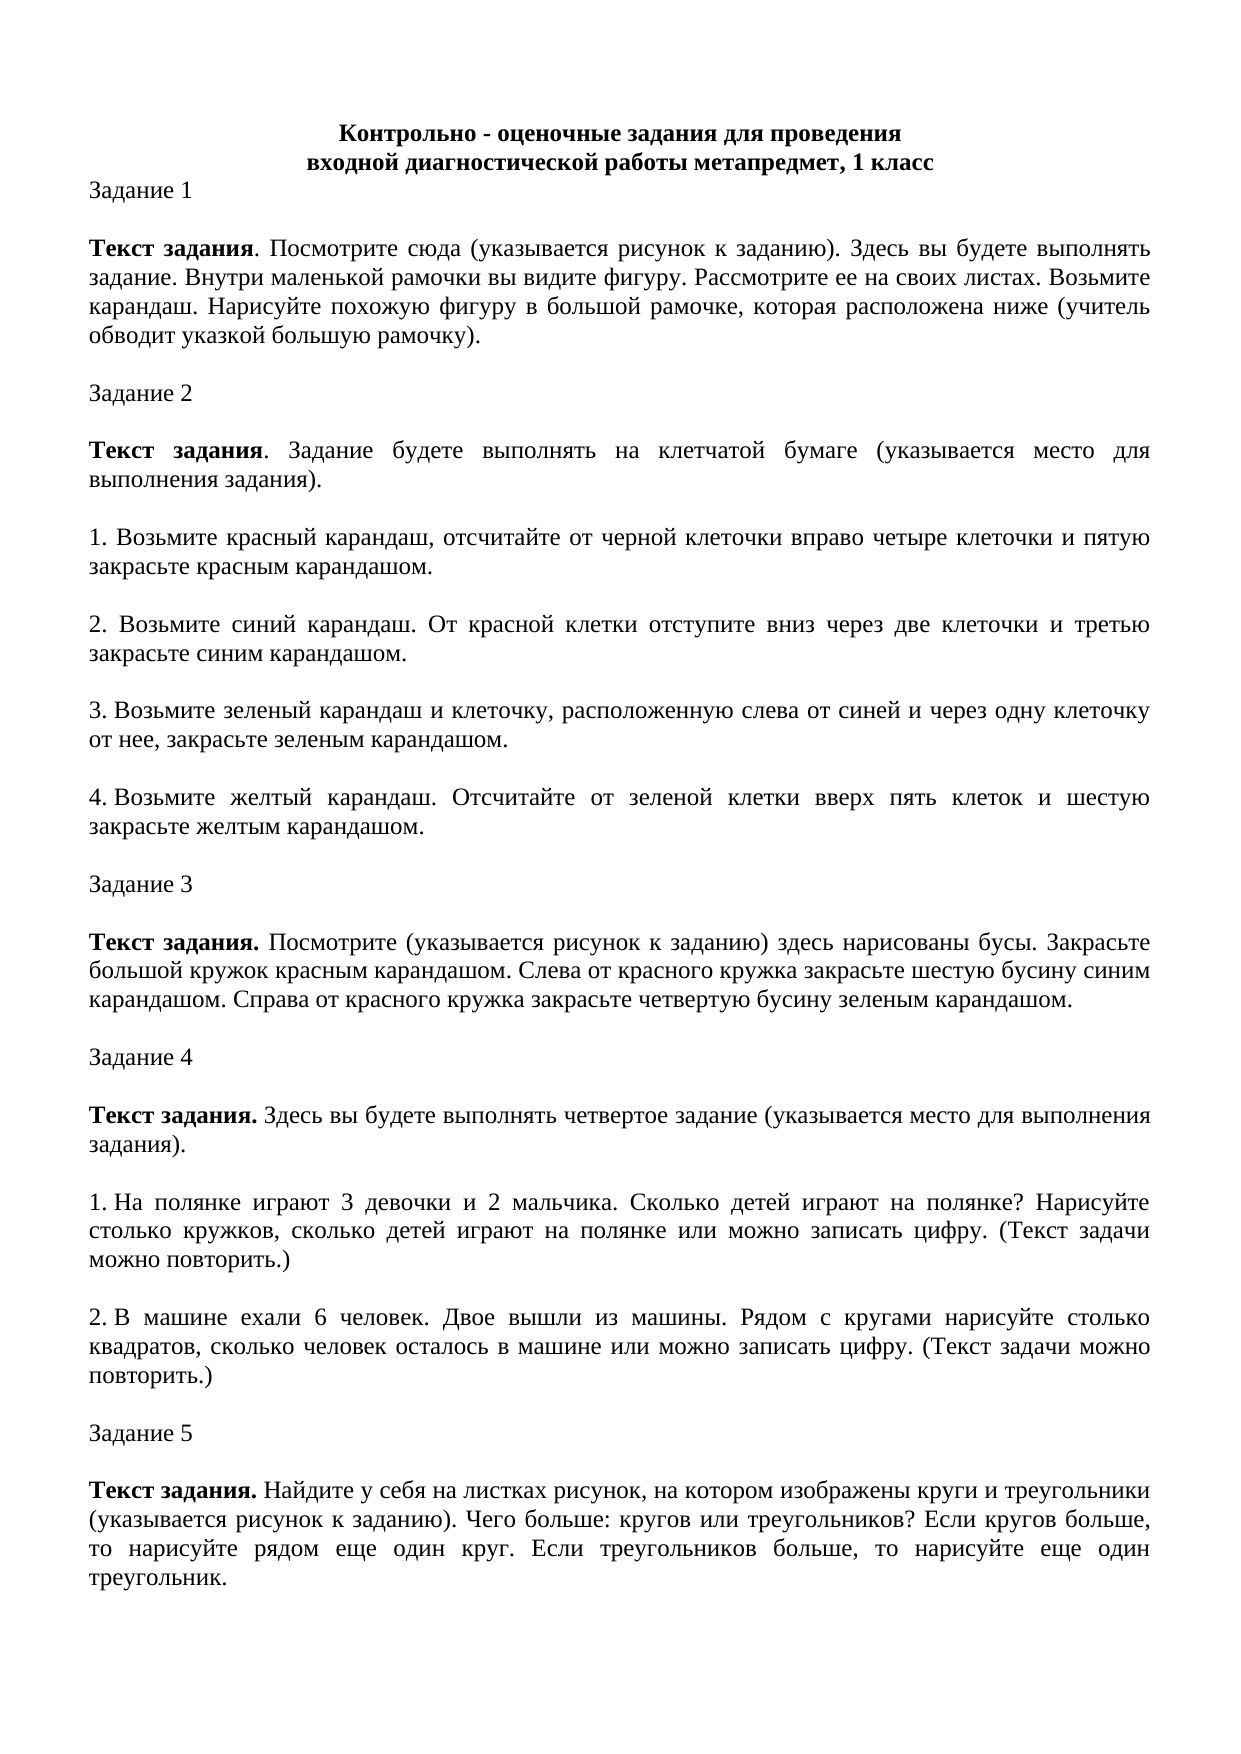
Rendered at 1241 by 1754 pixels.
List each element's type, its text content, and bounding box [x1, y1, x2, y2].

text 1. На полянке играют 3 девочки и 2 мальчика. Сколько детей играют на полянке? Нарисуйте столько кружков, сколько детей играют на полянке или можно записать цифру. (Текст задачи можно повторить.) [89, 1187, 1152, 1273]
text 4. Возьмите желтый карандаш. Отсчитайте от зеленой клетки вверх пять клеток и шестую закрасьте желтым карандашом. [89, 782, 1152, 840]
text Текст задания. Посмотрите сюда (указывается рисунок к заданию). Здесь вы будете выполнять задание. Внутри маленькой рамочки вы видите фигуру. Рассмотрите ее на своих листах. Возьмите карандаш. Нарисуйте похожую фигуру в большой рамочке, которая расположена ниже (учитель обводит указкой большую рамочку). [89, 233, 1152, 348]
text Задание 1 [89, 176, 1152, 204]
text 3. Возьмите зеленый карандаш и клеточку, расположенную слева от синей и через одну клеточку от нее, закрасьте зеленым карандашом. [89, 696, 1152, 753]
text Текст задания. Найдите у себя на листках рисунок, на котором изображены круги и треугольники (указывается рисунок к заданию). Чего больше: кругов или треугольников? Если кругов больше, то нарисуйте рядом еще один круг. Если треугольников больше, то нарисуйте еще один треугольник. [89, 1476, 1152, 1591]
text 1. Возьмите красный карандаш, отсчитайте от черной клеточки вправо четыре клеточки и пятую закрасьте красным карандашом. [89, 522, 1152, 580]
text 2. В машине ехали 6 человек. Двое вышли из машины. Рядом с кругами нарисуйте столько квадратов, сколько человек осталось в машине или можно записать цифру. (Текст задачи можно повторить.) [89, 1302, 1152, 1388]
text Задание 4 [89, 1042, 1152, 1071]
text 2. Возьмите синий карандаш. От красной клетки отступите вниз через две клеточки и третью закрасьте синим карандашом. [89, 609, 1152, 666]
text входной диагностической работы метапредмет, 1 класс [89, 147, 1152, 176]
text Текст задания. Посмотрите (указывается рисунок к заданию) здесь нарисованы бусы. Закрасьте большой кружок красным карандашом. Слева от красного кружка закрасьте шестую бусину синим карандашом. Справа от красного кружка закрасьте четвертую бусину зеленым карандашом. [89, 927, 1152, 1013]
text Задание 2 [89, 378, 1152, 406]
text Текст задания. Задание будете выполнять на клетчатой бумаге (указывается место для выполнения задания). [89, 436, 1152, 493]
text Текст задания. Здесь вы будете выполнять четвертое задание (указывается место для выполнения задания). [89, 1100, 1152, 1158]
text Контрольно - оценочные задания для проведения [89, 118, 1152, 147]
text Задание 3 [89, 869, 1152, 898]
text Задание 5 [89, 1418, 1152, 1446]
